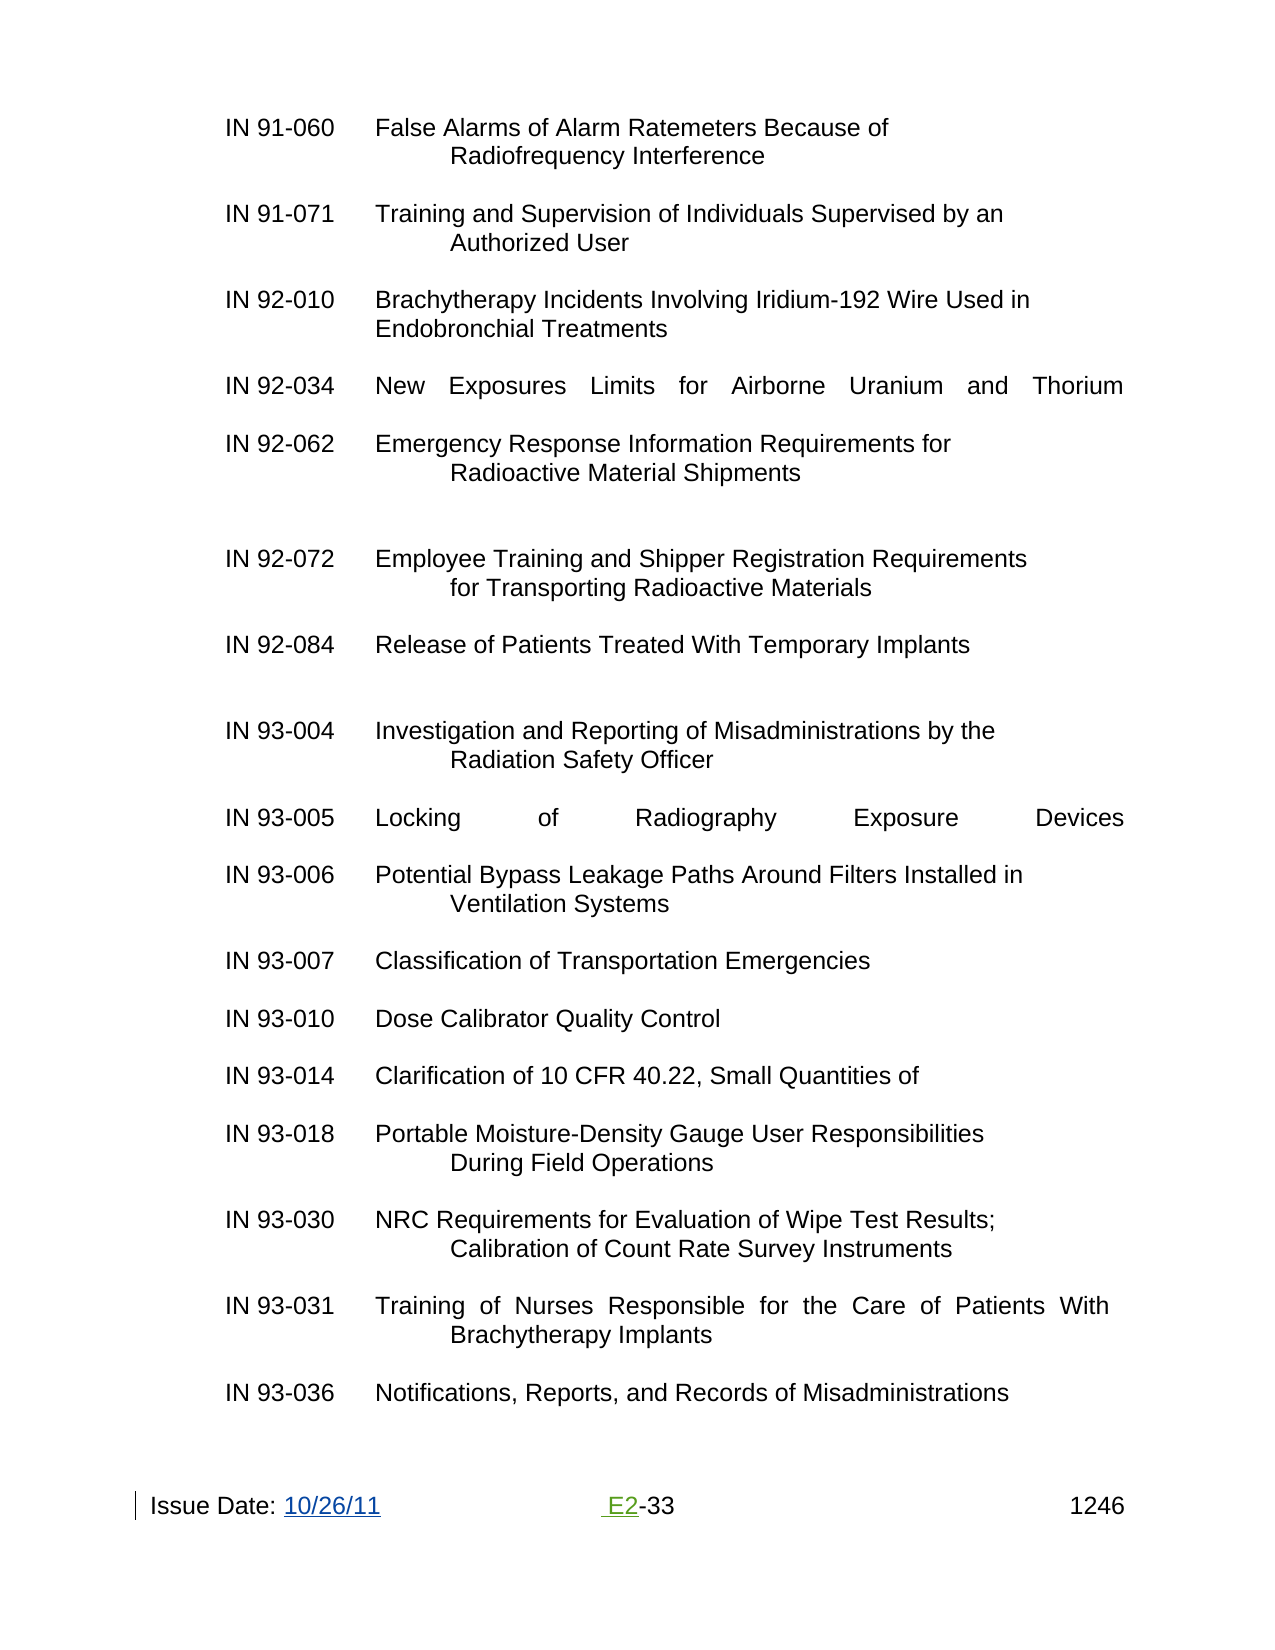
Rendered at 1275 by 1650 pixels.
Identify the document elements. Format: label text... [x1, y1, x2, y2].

text IN 93-004 Investigation and Reporting of Misadministrations by the Radiation Safety Officer [225, 659, 1125, 774]
text IN 92-072 Employee Training and Shipper Registration Requirements for Transporting Radioactive Materials [225, 486, 1125, 601]
text IN 91-071 Training and Supervision of Individuals Supervised by an Authorized User [225, 170, 1125, 256]
text IN 92-034 New Exposures Limits for Airborne Uranium and Thorium IN 92-062 Emergency Response Information Requirements for Radioactive Material Shipments [225, 342, 1125, 486]
text IN 93-014 Clarification of 10 CFR 40.22, Small Quantities of [225, 1032, 1125, 1090]
text IN 92-010 Brachytherapy Incidents Involving Iridium-192 Wire Used in Endobronchial Treatments [225, 256, 1125, 342]
text IN 93-030 NRC Requirements for Evaluation of Wipe Test Results; Calibration of Count Rate Survey Instruments [225, 1176, 1125, 1262]
text IN 93-010 Dose Calibrator Quality Control [225, 975, 1125, 1032]
text IN 93-007 Classification of Transportation Emergencies [225, 917, 1125, 975]
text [225, 112, 1125, 170]
text IN 93-036 Notifications, Reports, and Records of Misadministrations [225, 1349, 1125, 1406]
text IN 93-018 Portable Moisture-Density Gauge User Responsibilities During Field Operations [225, 1090, 1125, 1176]
text IN 92-084 Release of Patients Treated With Temporary Implants [225, 601, 1125, 659]
text IN 93-005 Locking of Radiography Exposure Devices IN 93-006 Potential Bypass Leakage Paths Around Filters Installed in Ventilation Systems [225, 774, 1125, 917]
text IN 93-031 Training of Nurses Responsible for the Care of Patients With Brachytherapy Implants [225, 1262, 1125, 1349]
